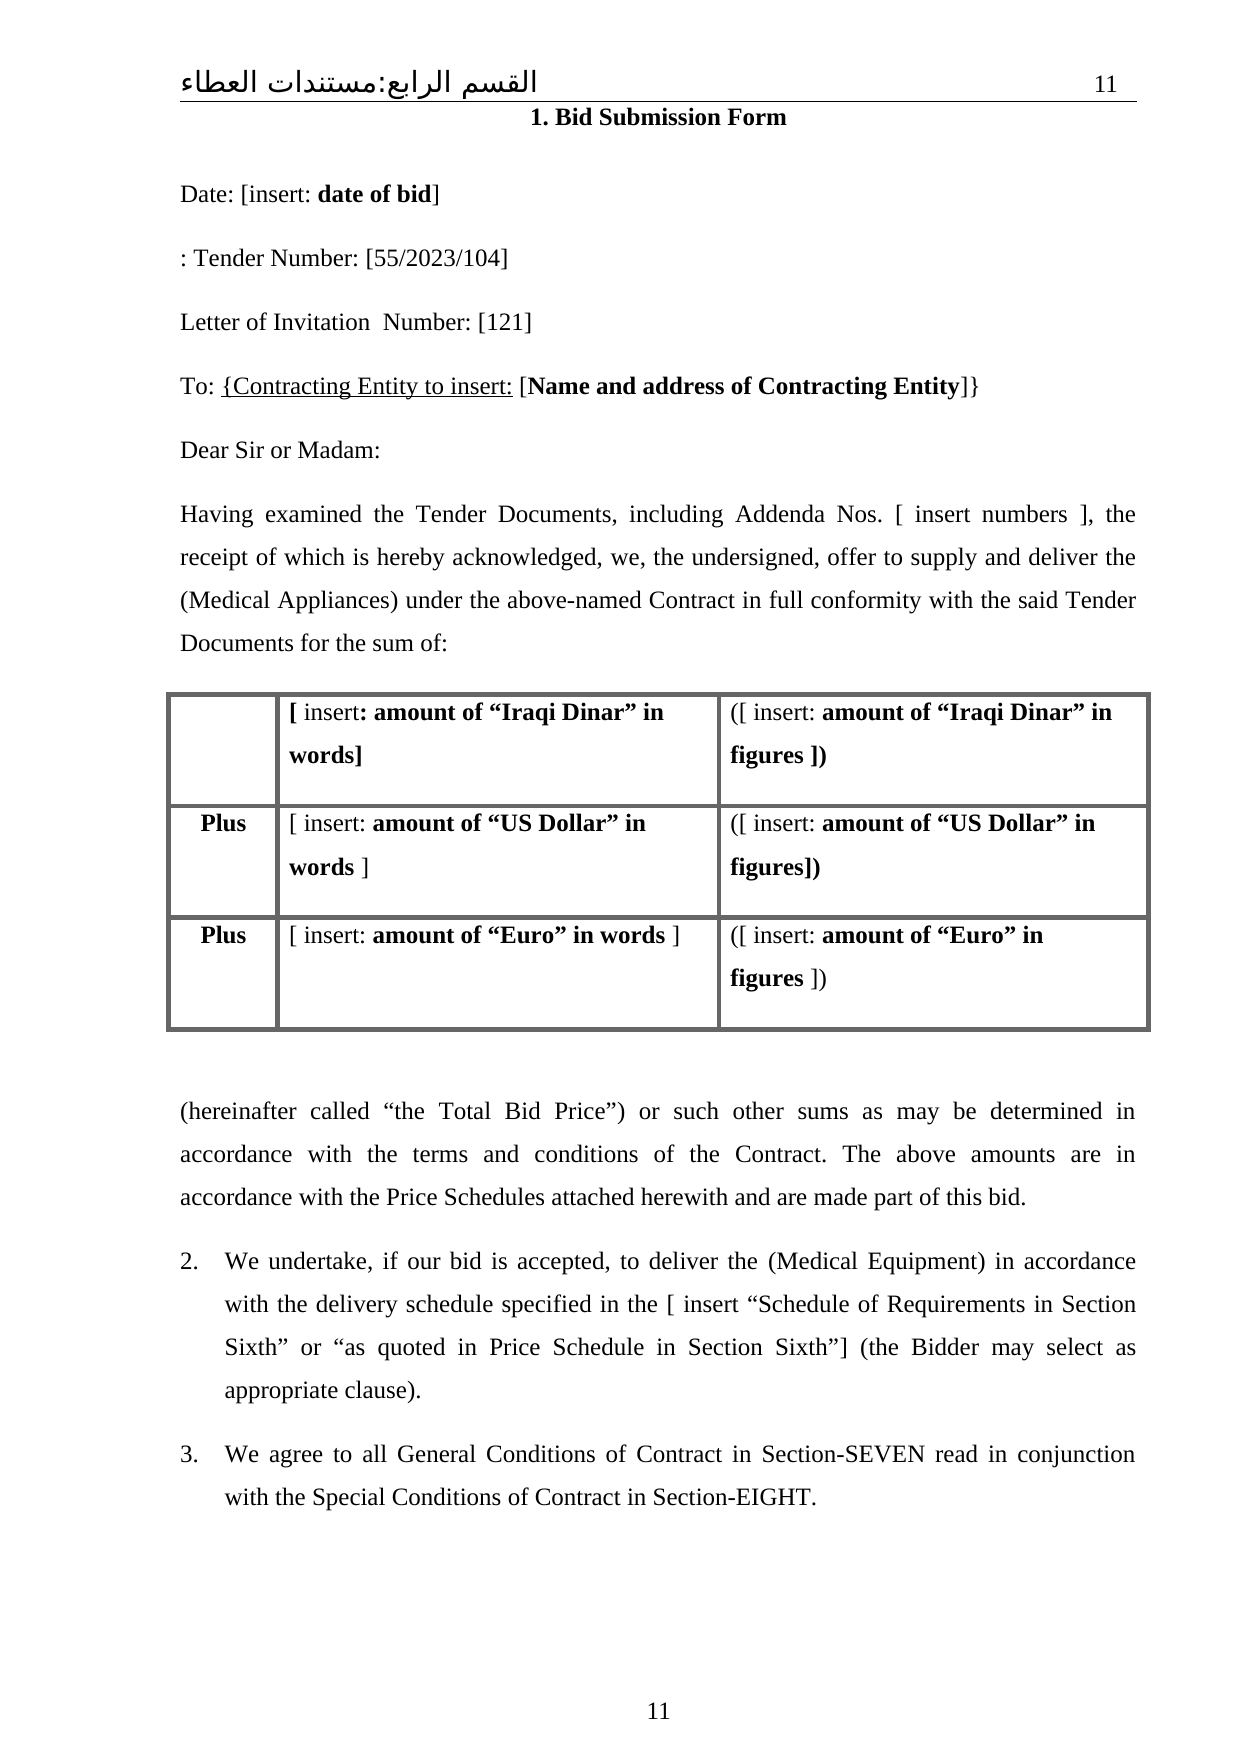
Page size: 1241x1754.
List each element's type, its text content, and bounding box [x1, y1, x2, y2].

text Dear Sir or Madam: [180, 435, 1137, 463]
text Letter of Invitation Number: [121] [180, 307, 1137, 336]
table_header [171, 697, 275, 804]
table_header ([ insert: amount of “Iraqi Dinar” in figures ]) [721, 697, 1146, 804]
table_cell ([ insert: amount of “US Dollar” in figures]) [721, 808, 1146, 915]
text Having examined the Tender Documents, including Addenda Nos. [ insert numbers ], the receipt of which is hereby acknowledged, we, the undersigned, offer to supply and deliver the (Medical Appliances) under the above-named Contract in full conformity with the said Tender Documents for the sum of: [180, 499, 1137, 657]
text Date: [insert: date of bid] [180, 179, 1137, 208]
table_cell Plus [171, 808, 275, 915]
text (hereinafter called “the Total Bid Price”) or such other sums as may be determined in accordance with the terms and conditions of the Contract. The above amounts are in accordance with the Price Schedules attached herewith and are made part of this bid. [180, 1096, 1137, 1211]
table_cell ([ insert: amount of “Euro” in figures ]) [721, 920, 1146, 1027]
text : Tender Number: [55/2023/104] [180, 243, 1137, 272]
table_cell [ insert: amount of “US Dollar” in words ] [280, 808, 717, 915]
text 2. We undertake, if our bid is accepted, to deliver the (Medical Equipment) in accordance with the delivery schedule specified in the [ insert “Schedule of Requirements in Section Sixth” or “as quoted in Price Schedule in Section Sixth”] (the Bidder may select as appropriate clause). [180, 1246, 1137, 1404]
text To: {Contracting Entity to insert: [Name and address of Contracting Entity]} [180, 371, 1137, 399]
table_cell [ insert: amount of “Euro” in words ] [280, 920, 717, 1027]
text 3. We agree to all General Conditions of Contract in Section-SEVEN read in conjunction with the Special Conditions of Contract in Section-EIGHT. [180, 1439, 1137, 1511]
text 1. Bid Submission Form [180, 102, 1137, 131]
table_header [ insert: amount of “Iraqi Dinar” in words] [280, 697, 717, 804]
table_cell Plus [171, 920, 275, 1027]
